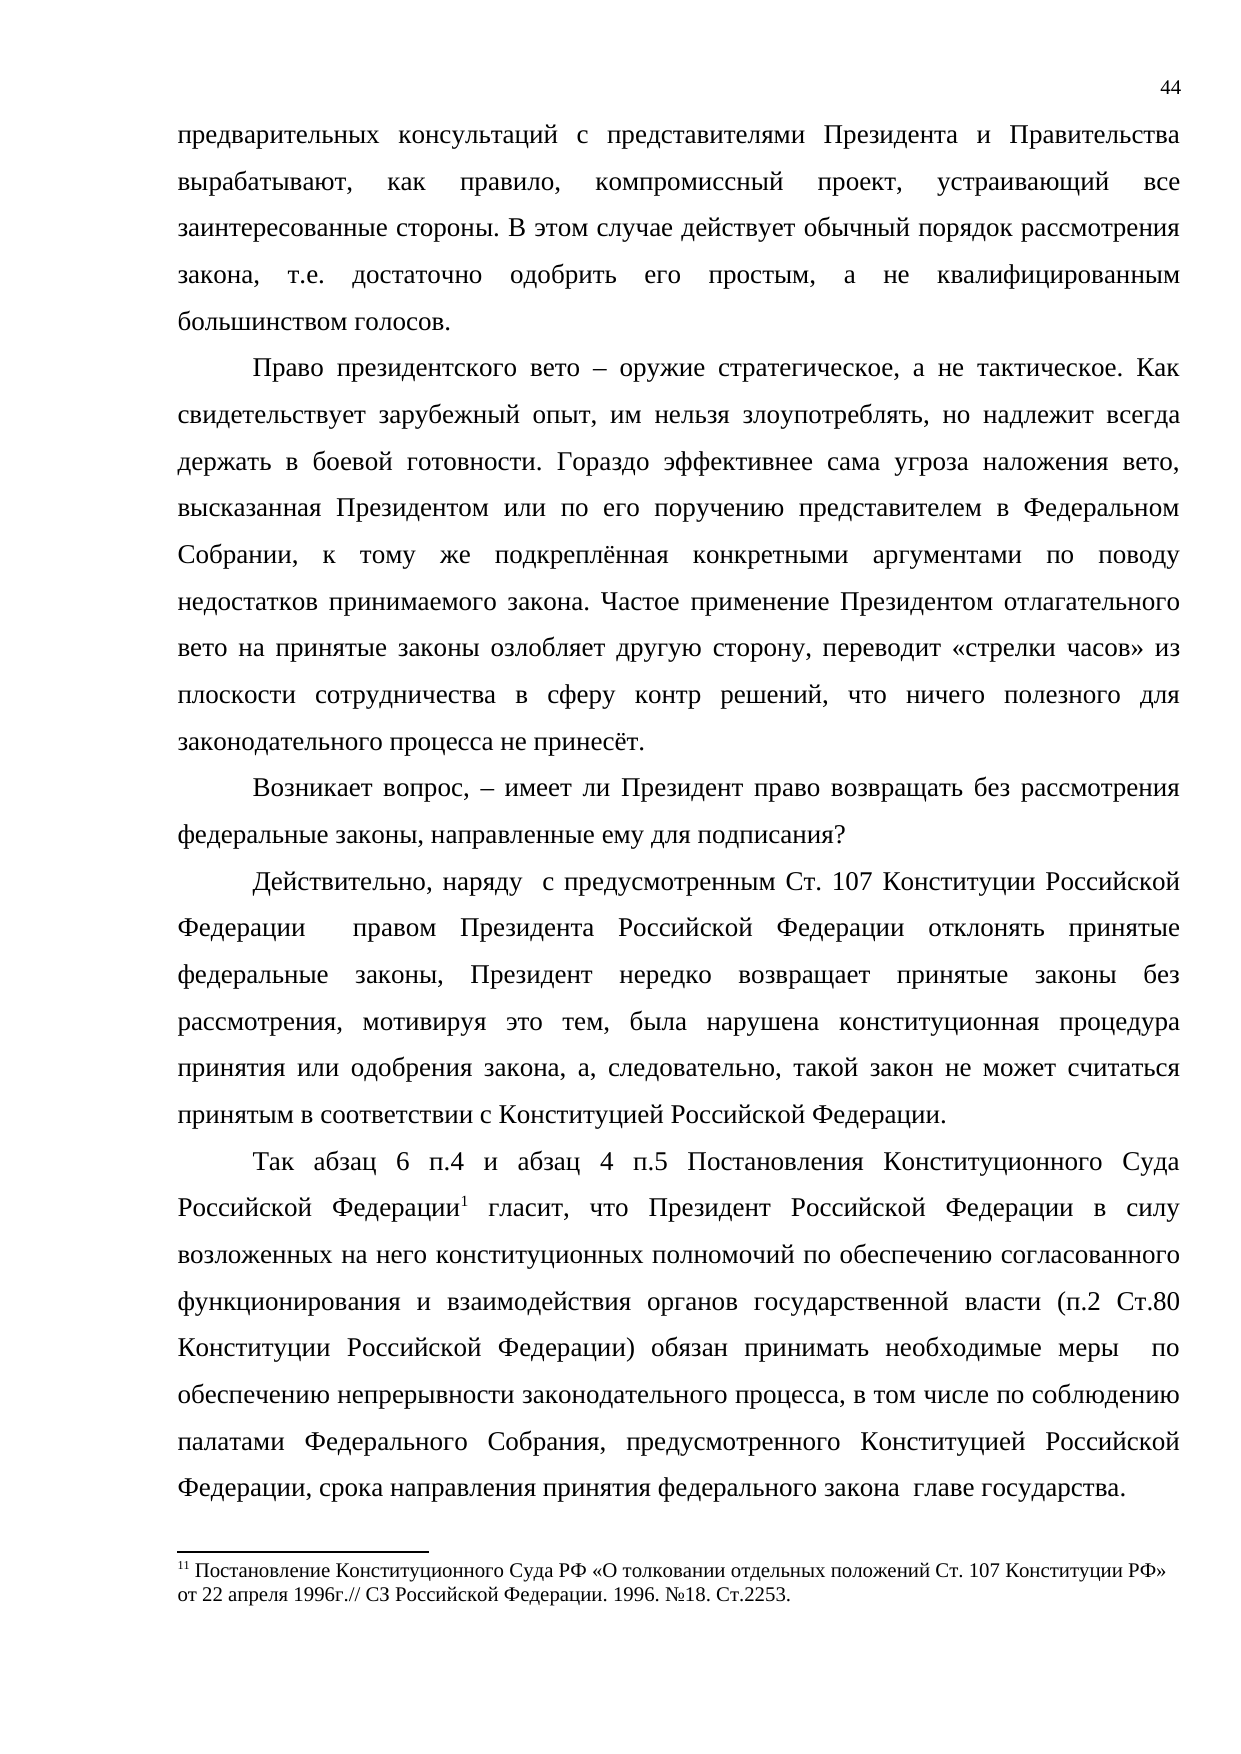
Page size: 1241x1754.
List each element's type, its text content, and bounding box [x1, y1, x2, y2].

text Право президентского вето – оружие стратегическое, а не тактическое. Как свидетельствует зарубежный опыт, им нельзя злоупотреблять, но надлежит всегда держать в боевой готовности. Гораздо эффективнее сама угроза наложения вето, высказанная Президентом или по его поручению представителем в Федеральном Собрании, к тому же подкреплённая конкретными аргументами по поводу недостатков принимаемого закона. Частое применение Президентом отлагательного вето на принятые законы озлобляет другую сторону, переводит «стрелки часов» из плоскости сотрудничества в сферу контр решений, что ничего полезного для законодательного процесса не принесёт. [177, 351, 1181, 756]
text Действительно, наряду с предусмотренным Ст. 107 Конституции Российской Федерации правом Президента Российской Федерации отклонять принятые федеральные законы, Президент нередко возвращает принятые законы без рассмотрения, мотивируя это тем, была нарушена конституционная процедура принятия или одобрения закона, а, следовательно, такой закон не может считаться принятым в соответствии с Конституцией Российской Федерации. [177, 865, 1181, 1129]
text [177, 118, 1181, 336]
text Так абзац 6 п.4 и абзац 4 п.5 Постановления Конституционного Суда Российской Федерации1 гласит, что Президент Российской Федерации в силу возложенных на него конституционных полномочий по обеспечению согласованного функционирования и взаимодействия органов государственной власти (п.2 Ст.80 Конституции Российской Федерации) обязан принимать необходимые меры по обеспечению непрерывности законодательного процесса, в том числе по соблюдению палатами Федерального Собрания, предусмотренного Конституцией Российской Федерации, срока направления принятия федерального закона главе государства. [177, 1145, 1181, 1503]
text Возникает вопрос, – имеет ли Президент право возвращать без рассмотрения федеральные законы, направленные ему для подписания? [177, 771, 1181, 849]
